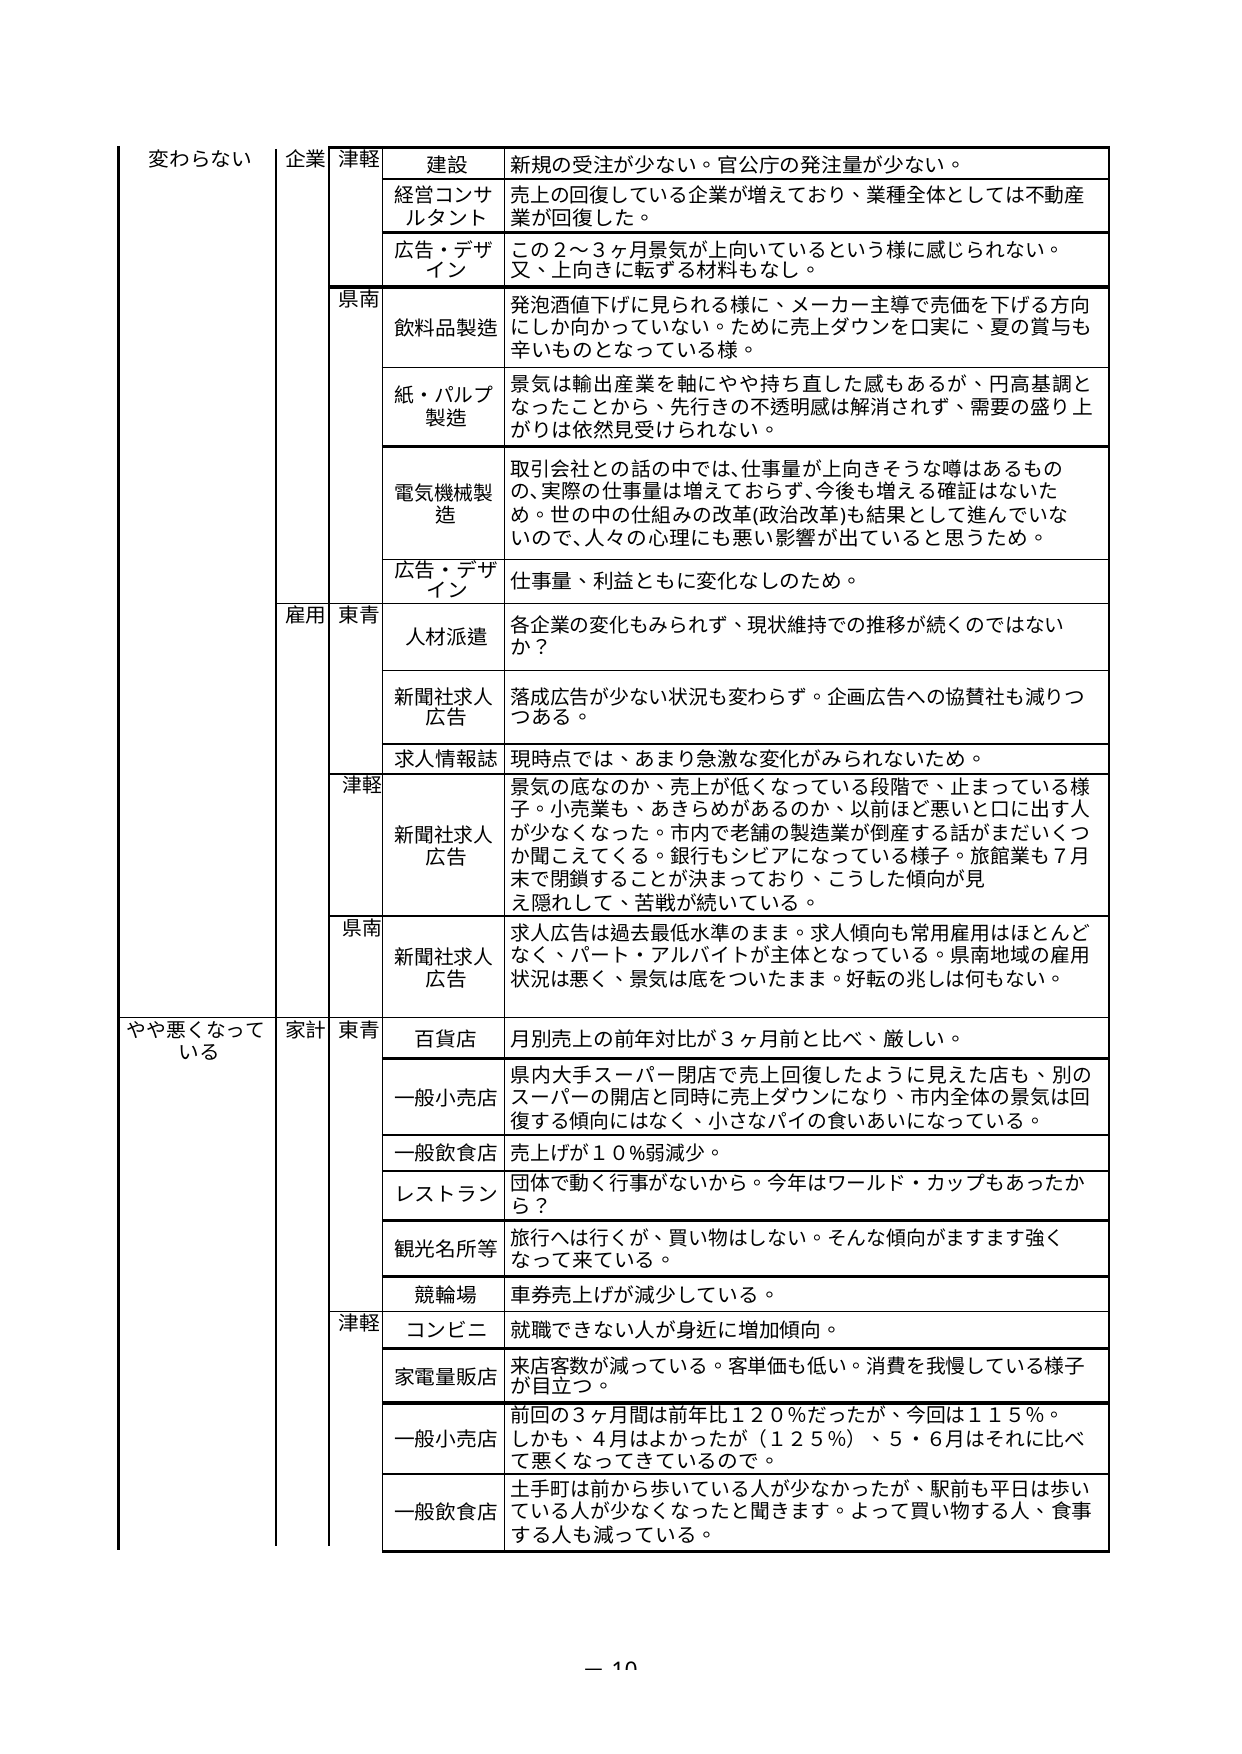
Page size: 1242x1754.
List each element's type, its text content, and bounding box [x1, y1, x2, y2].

table_cell 売上げが１０%弱減少。 [505, 1136, 1108, 1170]
table_cell 新聞社求人広告 [383, 671, 504, 743]
table_cell 家電量販店 [383, 1350, 504, 1401]
table_cell 津軽 [329, 1312, 382, 1549]
table_cell 広告・デザイン [383, 234, 504, 285]
table_cell 景気は輸出産業を軸にやや持ち直した感もあるが、円高基調となったことから、先行きの不透明感は解消されず、需要の盛り上がりは依然見受けられない。 [505, 368, 1108, 445]
table_cell 雇用 [277, 604, 328, 1017]
table_cell 旅行へは行くが、買い物はしない。そんな傾向がますます強くなって来ている。 [505, 1222, 1108, 1275]
table_cell 団体で動く行事がないから。今年はワールド・カップもあったから？ [505, 1172, 1108, 1219]
table_cell 観光名所等 [383, 1222, 504, 1275]
table_cell 土手町は前から歩いている人が少なかったが、駅前も平日は歩いている人が少なくなったと聞きます。よって買い物する人、食事する人も減っている。 [505, 1475, 1108, 1549]
table_cell 電気機械製造 [383, 448, 504, 559]
table_header 建設 [383, 149, 504, 178]
table_cell 紙・パルプ製造 [383, 368, 504, 445]
table_cell 現時点では、あまり急激な変化がみられないため。 [505, 745, 1108, 773]
table_cell 経営コンサルタント [383, 180, 504, 231]
table_cell 売上の回復している企業が増えており、業種全体としては不動産業が回復した。 [505, 180, 1108, 231]
table_cell 落成広告が少ない状況も変わらず。企画広告への協賛社も減りつつある。 [505, 671, 1108, 743]
table_header 津軽 [330, 149, 382, 285]
table_cell 東青 [330, 604, 382, 773]
table_cell 取引会社との話の中では､仕事量が上向きそうな噂はあるもの の､実際の仕事量は増えておらず､今後も増える確証はないた め。世の中の仕組みの改革(政治改革)も結果として進んでいな いので､人々の心理にも悪い影響が出ていると思うため。 [505, 448, 1108, 559]
table_header 変わらない [120, 146, 276, 1017]
table_header 新規の受注が少ない。官公庁の発注量が少ない。 [505, 149, 1108, 178]
table_cell 発泡酒値下げに見られる様に、メーカー主導で売価を下げる方向にしか向かっていない。ために売上ダウンを口実に、夏の賞与も辛いものとなっている様。 [505, 289, 1108, 367]
table_cell この２～３ヶ月景気が上向いているという様に感じられない。又、上向きに転ずる材料もなし。 [505, 234, 1108, 285]
table_cell 人材派遣 [383, 604, 504, 670]
table_cell 月別売上の前年対比が３ヶ月前と比べ、厳しい。 [505, 1018, 1108, 1057]
table_cell 広告・デザ イン [383, 560, 504, 602]
table_cell 景気の底なのか、売上が低くなっている段階で、止まっている様子。小売業も、あきらめがあるのか、以前ほど悪いと口に出す人が少なくなった。市内で老舗の製造業が倒産する話がまだいくつか聞こえてくる。銀行もシビアになっている様子。旅館業も７月末で閉鎖することが決まっており、こうした傾向が見 え隠れして、苦戦が続いている。 [505, 775, 1108, 915]
table_cell 県南 [330, 289, 382, 602]
table_cell 前回の３ヶ月間は前年比１２０％だったが、今回は１１５％。 しかも、４月はよかったが（１２５％）、５・６月はそれに比べて悪くなってきているので。 [505, 1405, 1108, 1473]
table_cell 就職できない人が身近に増加傾向。 [505, 1312, 1108, 1347]
table_cell 求人広告は過去最低水準のまま。求人傾向も常用雇用はほとんどなく、パート・アルバイトが主体となっている。県南地域の雇用状況は悪く、景気は底をついたまま。好転の兆しは何もない。 [505, 917, 1108, 1017]
table_cell 仕事量、利益ともに変化なしのため。 [505, 560, 1108, 602]
table_cell 東青 [330, 1018, 382, 1311]
table_cell 新聞社求人広告 [383, 775, 504, 915]
table_cell 一般小売店 [383, 1060, 504, 1134]
table_cell 一般小売店 [383, 1405, 504, 1473]
table_cell 一般飲食店 [383, 1136, 504, 1170]
table_cell 新聞社求人広告 [383, 917, 504, 1017]
table_cell 県内大手スーパー閉店で売上回復したように見えた店も、別のスーパーの開店と同時に売上ダウンになり、市内全体の景気は回復する傾向にはなく、小さなパイの食いあいになっている。 [505, 1060, 1108, 1134]
table_cell 一般飲食店 [383, 1475, 504, 1549]
table_cell 津軽 [330, 775, 382, 915]
table_header 企業 [276, 146, 328, 602]
table_cell 各企業の変化もみられず、現状維持での推移が続くのではないか？ [505, 604, 1108, 670]
table_cell 百貨店 [383, 1018, 504, 1057]
table_cell やや悪くなっている [120, 1018, 276, 1549]
table_cell 競輪場 [383, 1278, 504, 1311]
table_cell 家計 [276, 1018, 329, 1549]
table_cell 車券売上げが減少している。 [505, 1278, 1108, 1311]
table_cell レストラン [383, 1172, 504, 1219]
table_cell 求人情報誌 [383, 745, 504, 773]
table_cell 来店客数が減っている。客単価も低い。消費を我慢している様子が目立つ。 [505, 1350, 1108, 1401]
table_cell 飲料品製造 [383, 289, 504, 367]
table_cell コンビニ [383, 1312, 504, 1347]
table_cell 県南 [330, 917, 382, 1017]
